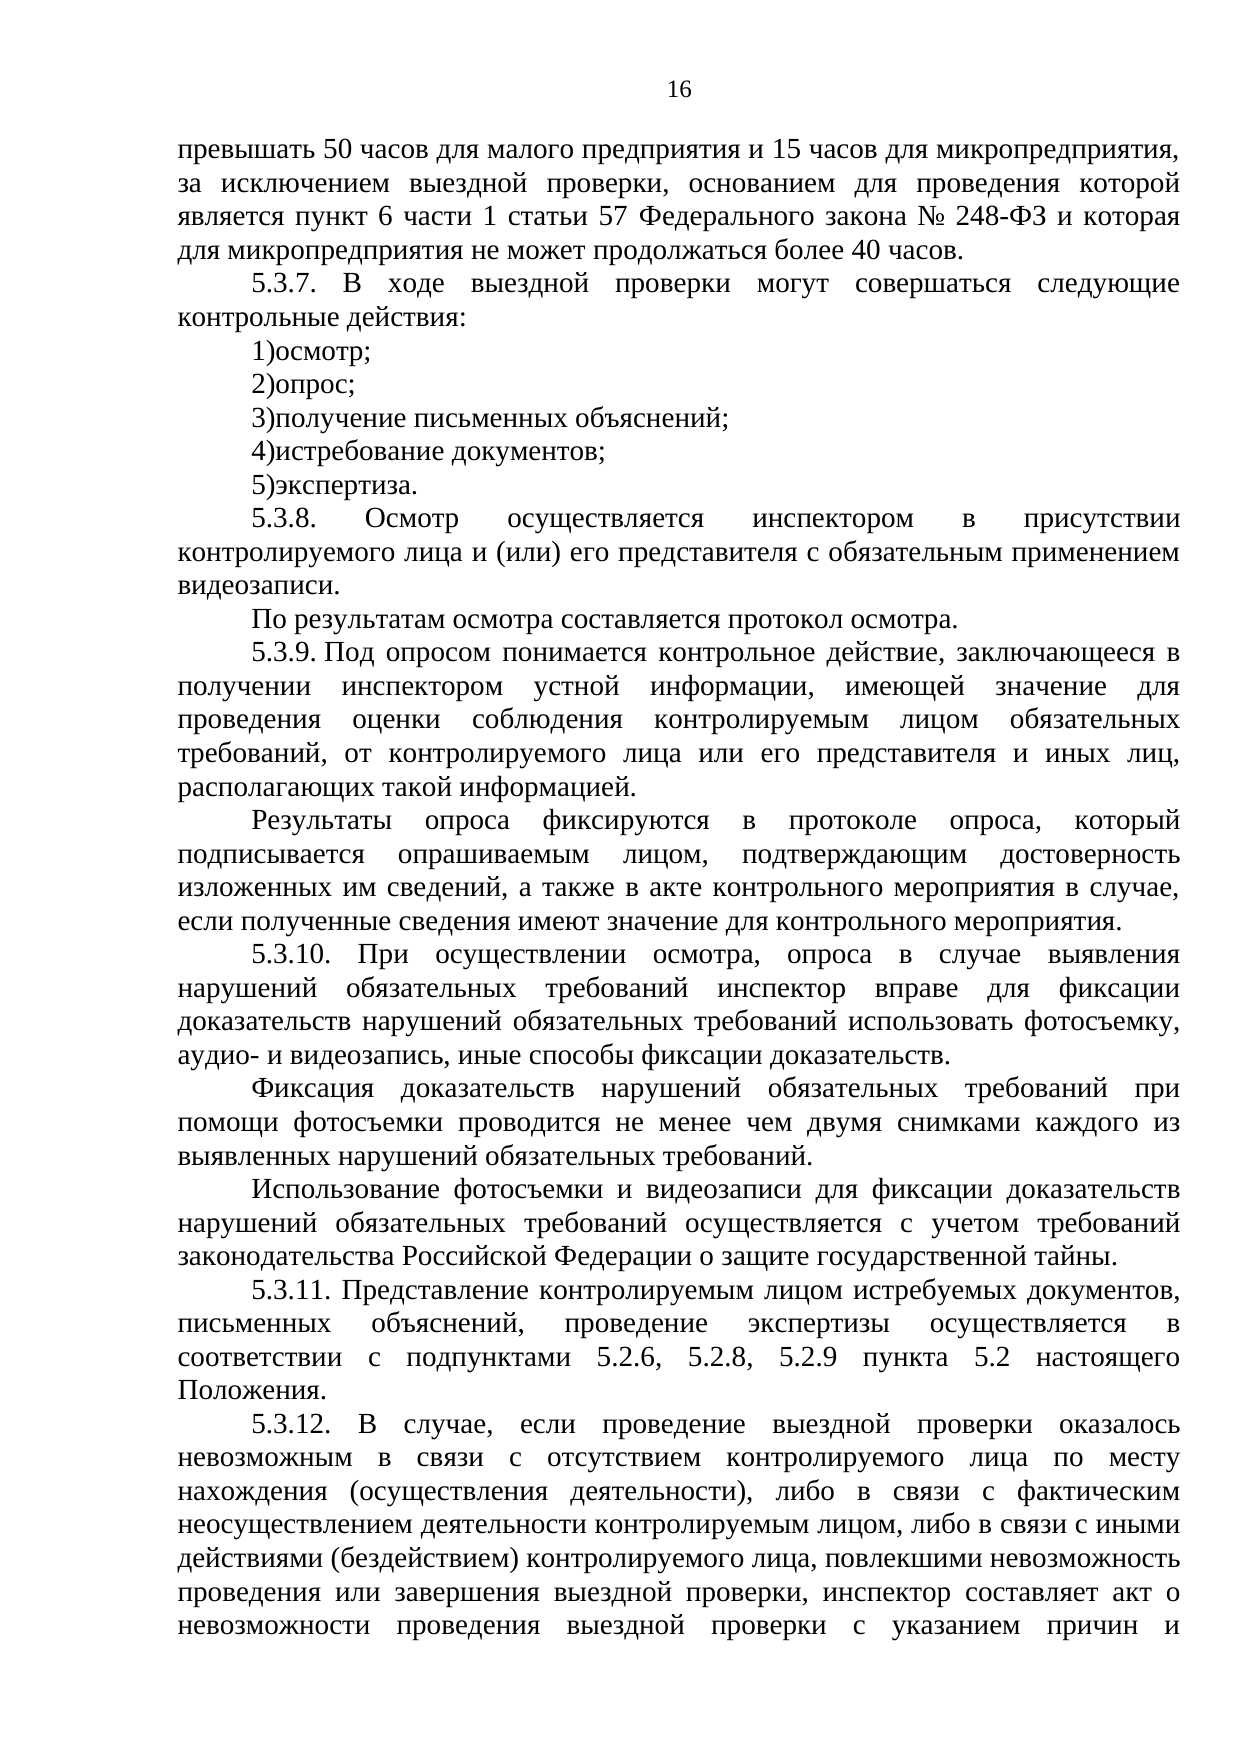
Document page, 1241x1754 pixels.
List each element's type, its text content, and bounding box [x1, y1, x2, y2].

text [177, 1406, 1181, 1641]
text По результатам осмотра составляется протокол осмотра. [177, 601, 1181, 634]
text 3)получение письменных объяснений; [177, 400, 1181, 433]
text 5)экспертиза. [177, 467, 1181, 500]
text Использование фотосъемки и видеозаписи для фиксации доказательств нарушений обязательных требований осуществляется с учетом требований законодательства Российской Федерации о защите государственной тайны. [177, 1171, 1181, 1272]
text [177, 131, 1181, 266]
text Фиксация доказательств нарушений обязательных требований при помощи фотосъемки проводится не менее чем двумя снимками каждого из выявленных нарушений обязательных требований. [177, 1071, 1181, 1171]
text 5.3.10. При осуществлении осмотра, опроса в случае выявления нарушений обязательных требований инспектор вправе для фиксации доказательств нарушений обязательных требований использовать фотосъемку, аудио- и видеозапись, иные способы фиксации доказательств. [177, 936, 1181, 1071]
text 5.3.7. В ходе выездной проверки могут совершаться следующие контрольные действия: [177, 266, 1181, 333]
text 5.3.8. Осмотр осуществляется инспектором в присутствии контролируемого лица и (или) его представителя с обязательным применением видеозаписи. [177, 500, 1181, 601]
text 4)истребование документов; [177, 433, 1181, 467]
text 5.3.11. Представление контролируемым лицом истребуемых документов, письменных объяснений, проведение экспертизы осуществляется в соответствии с подпунктами 5.2.6, 5.2.8, 5.2.9 пункта 5.2 настоящего Положения. [177, 1272, 1181, 1406]
text Результаты опроса фиксируются в протоколе опроса, который подписывается опрашиваемым лицом, подтверждающим достоверность изложенных им сведений, а также в акте контрольного мероприятия в случае, если полученные сведения имеют значение для контрольного мероприятия. [177, 802, 1181, 936]
text 5.3.9. Под опросом понимается контрольное действие, заключающееся в получении инспектором устной информации, имеющей значение для проведения оценки соблюдения контролируемым лицом обязательных требований, от контролируемого лица или его представителя и иных лиц, располагающих такой информацией. [177, 634, 1181, 802]
text 2)опрос; [177, 366, 1181, 400]
text 1)осмотр; [177, 333, 1181, 366]
